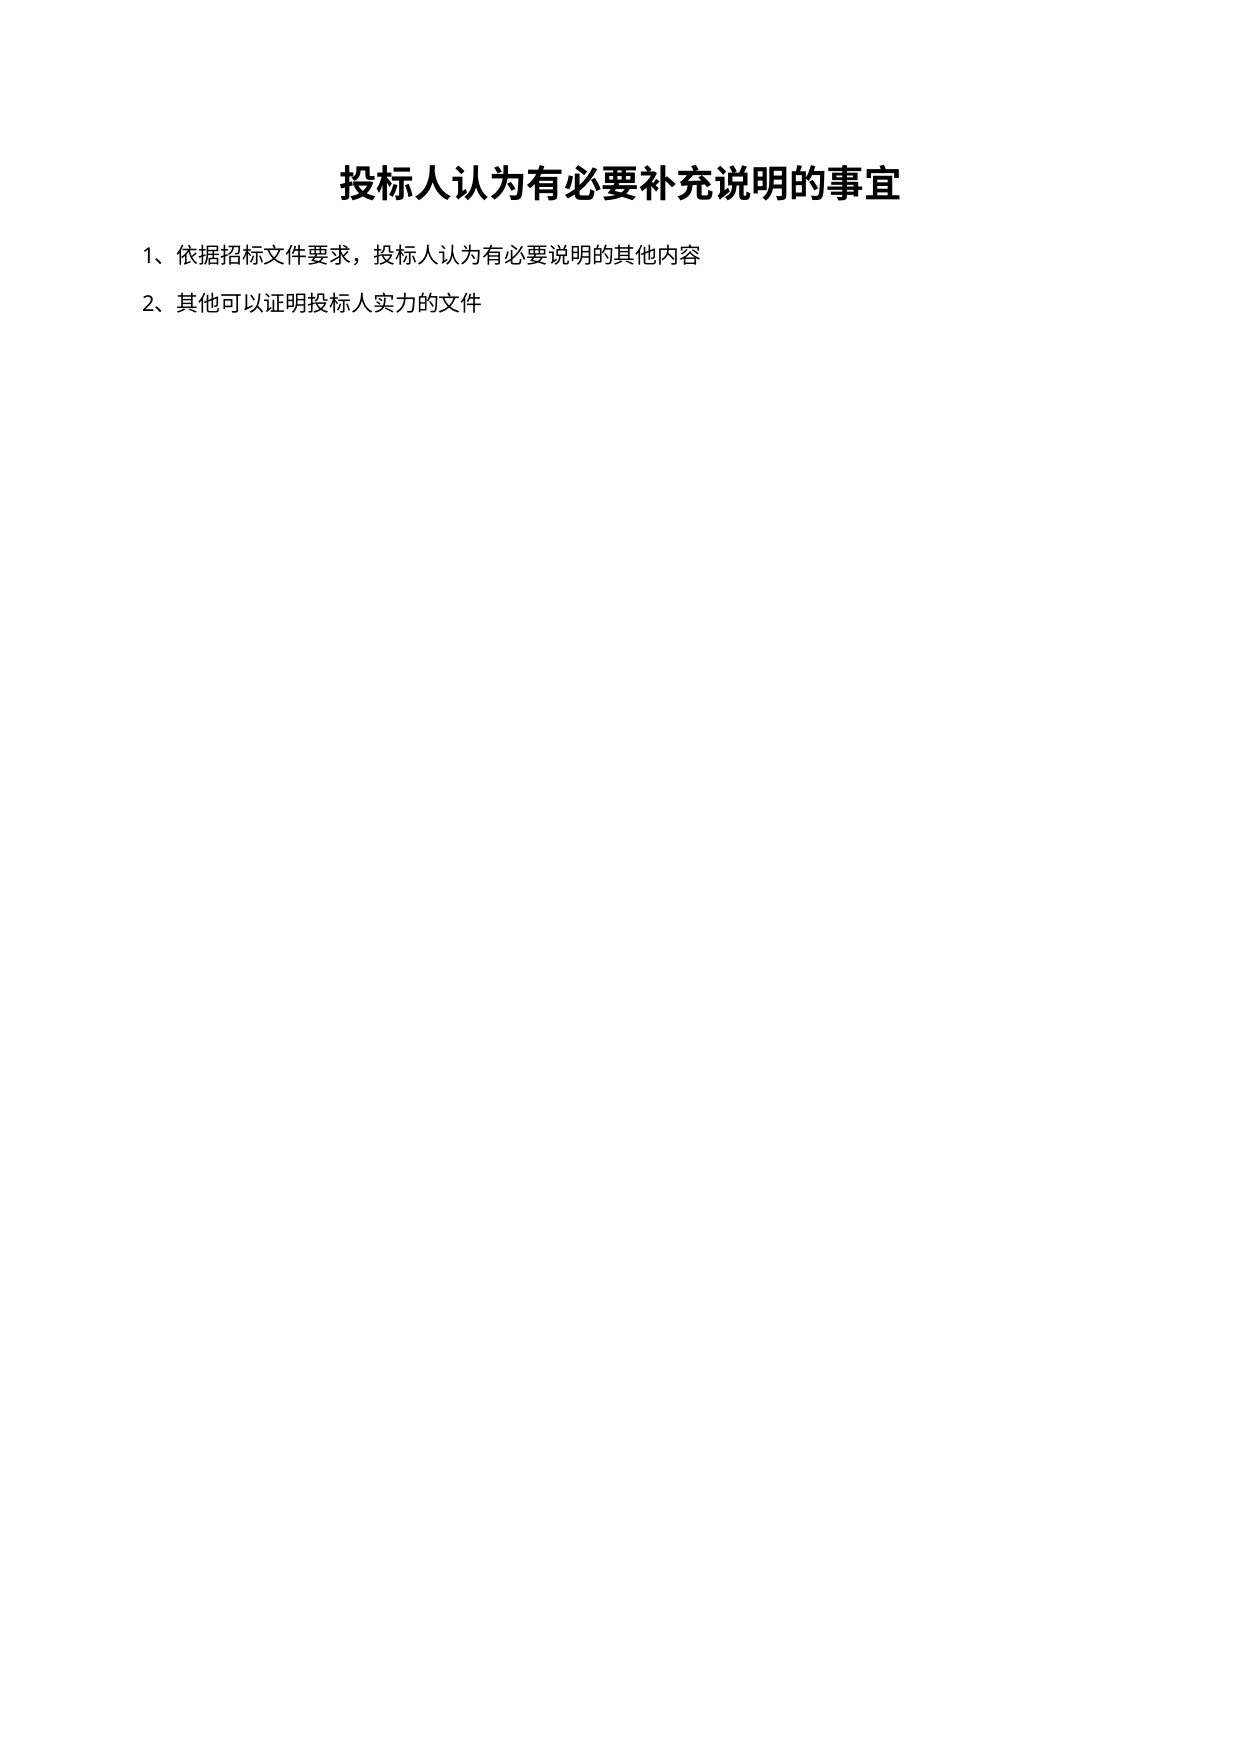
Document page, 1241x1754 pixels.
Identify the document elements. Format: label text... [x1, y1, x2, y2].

text 投标人认为有必要补充说明的事宜 [142, 150, 1098, 208]
text 2、其他可以证明投标人实力的文件 [142, 286, 1098, 317]
text 1、依据招标文件要求，投标人认为有必要说明的其他内容 [142, 238, 1098, 270]
